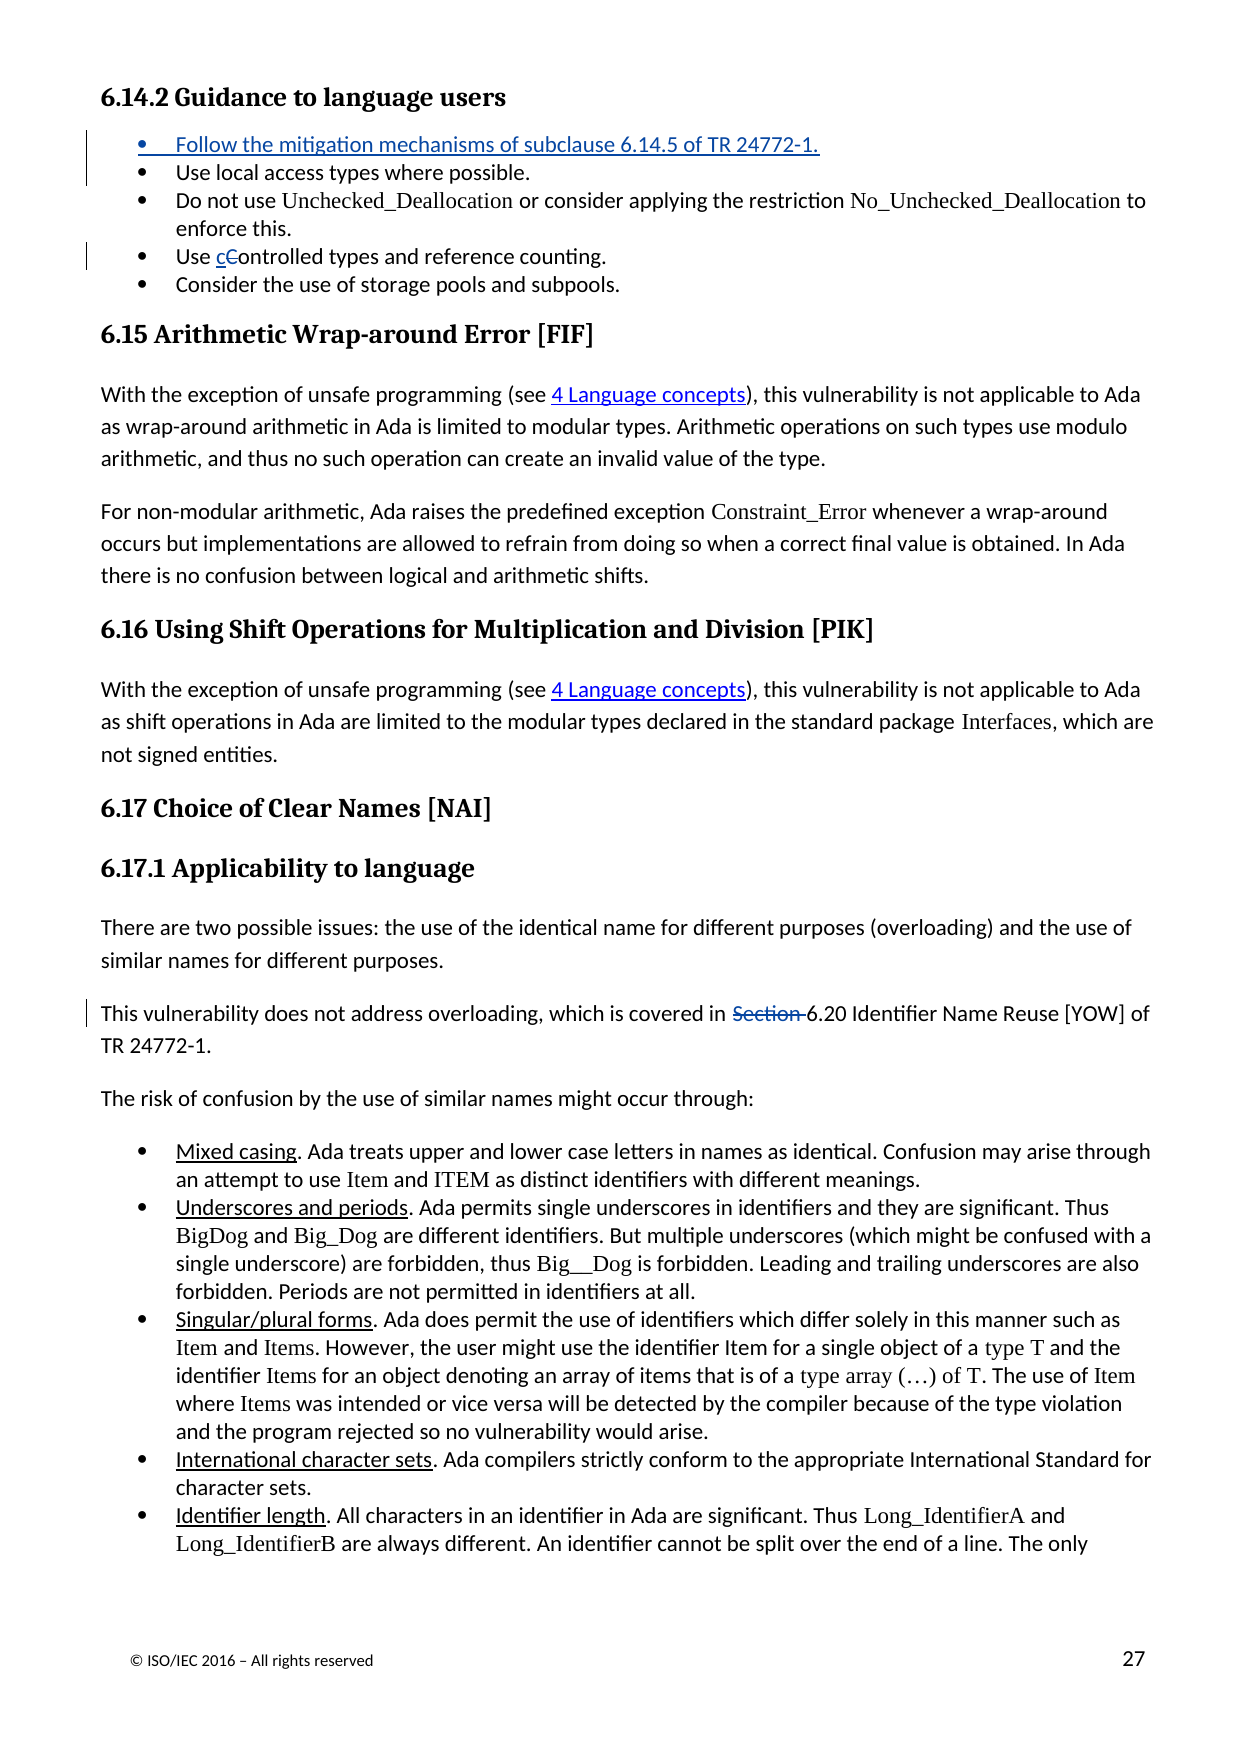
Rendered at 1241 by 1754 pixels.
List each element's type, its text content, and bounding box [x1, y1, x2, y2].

subtitle 6.15 Arithmetic Wrap-around Error [FIF] [101, 319, 1164, 350]
text For non-modular arithmetic, Ada raises the predefined exception Constraint_Error whenever a wrap-around occurs but implementations are allowed to refrain from doing so when a correct final value is obtained. In Ada there is no confusion between logical and arithmetic shifts. [101, 497, 1164, 589]
list Mixed casing. Ada treats upper and lower case letters in names as identical. Confusion may arise through an attempt to use Item and ITEM as distinct identifiers with different meanings. [138, 1137, 1164, 1193]
text With the exception of unsafe programming (see 4 Language concepts), this vulnerability is not applicable to Ada as shift operations in Ada are limited to the modular types declared in the standard package Interfaces, which are not signed entities. [101, 675, 1164, 768]
list Use ontrolled types and reference counting. [138, 242, 1164, 270]
subtitle 6.17 Choice of Clear Names [NAI] [101, 793, 1164, 824]
subtitle 6.17.1 Applicability to language [101, 853, 1164, 884]
list International character sets. Ada compilers strictly conform to the appropriate International Standard for character sets. [138, 1445, 1164, 1501]
list Underscores and periods. Ada permits single underscores in identifiers and they are significant. Thus BigDog and Big_Dog are different identifiers. But multiple underscores (which might be confused with a single underscore) are forbidden, thus Big__Dog is forbidden. Leading and trailing underscores are also forbidden. Periods are not permitted in identifiers at all. [138, 1193, 1164, 1305]
list Do not use Unchecked_Deallocation or consider applying the restriction No_Unchecked_Deallocation to enforce this. [138, 186, 1164, 242]
list Singular/plural forms. Ada does permit the use of identifiers which differ solely in this manner such as Item and Items. However, the user might use the identifier Item for a single object of a type T and the identifier Items for an object denoting an array of items that is of a type array (…) of T. The use of Item where Items was intended or vice versa will be detected by the compiler because of the type violation and the program rejected so no vulnerability would arise. [138, 1305, 1164, 1445]
list Consider the use of storage pools and subpools. [138, 270, 1164, 298]
text This vulnerability does not address overloading, which is covered in 6.20 Identifier Name Reuse [YOW] of TR 24772-1. [101, 999, 1164, 1059]
text With the exception of unsafe programming (see 4 Language concepts), this vulnerability is not applicable to Ada as wrap-around arithmetic in Ada is limited to modular types. Arithmetic operations on such types use modulo arithmetic, and thus no such operation can create an invalid value of the type. [101, 380, 1164, 472]
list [138, 1501, 1164, 1557]
text The risk of confusion by the use of similar names might occur through: [101, 1084, 1164, 1112]
subtitle 6.14.2 Guidance to language users [101, 82, 1164, 114]
subtitle 6.16 Using Shift Operations for Multiplication and Division [PIK] [101, 614, 1164, 646]
list Use local access types where possible. [138, 158, 1164, 186]
text There are two possible issues: the use of the identical name for different purposes (overloading) and the use of similar names for different purposes. [101, 913, 1164, 974]
